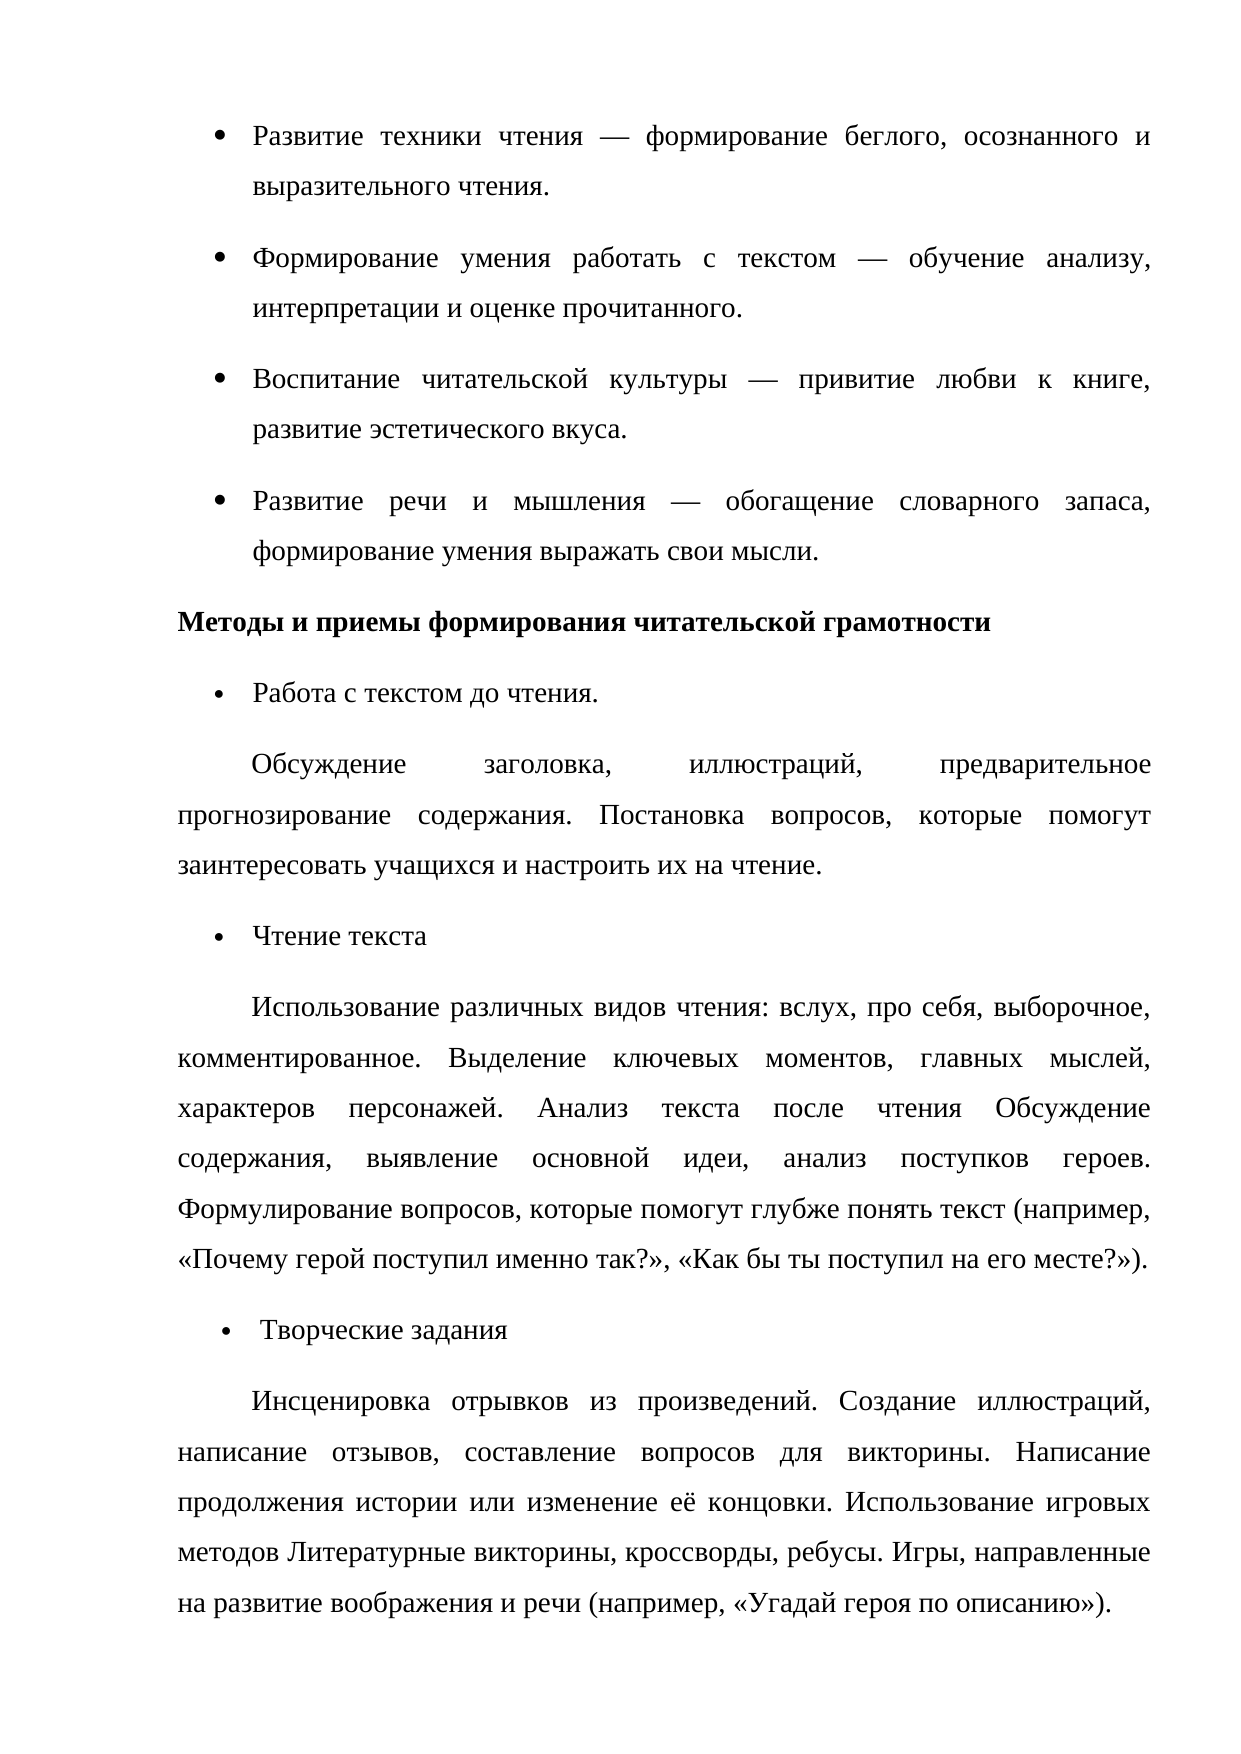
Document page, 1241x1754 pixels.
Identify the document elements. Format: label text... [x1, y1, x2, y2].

text Обсуждение заголовка, иллюстраций, предварительное прогнозирование содержания. Постановка вопросов, которые помогут заинтересовать учащихся и настроить их на чтение. [177, 747, 1152, 881]
list Творческие задания [222, 1312, 1152, 1346]
text Инсценировка отрывков из произведений. Создание иллюстраций, написание отзывов, составление вопросов для викторины. Написание продолжения истории или изменение её концовки. Использование игровых методов Литературные викторины, кроссворды, ребусы. Игры, направленные на развитие воображения и речи (например, «Угадай героя по описанию»). [177, 1383, 1152, 1618]
list Развитие речи и мышления — обогащение словарного запаса, формирование умения выражать свои мысли. [215, 483, 1152, 567]
list Развитие техники чтения — формирование беглого, осознанного и выразительного чтения. [215, 118, 1152, 202]
list Воспитание читательской культуры — привитие любви к книге, развитие эстетического вкуса. [215, 361, 1152, 445]
list Чтение текста [215, 918, 1152, 952]
list Работа с текстом до чтения. [215, 676, 1152, 709]
text Методы и приемы формирования читательской грамотности [177, 604, 1152, 638]
text Использование различных видов чтения: вслух, про себя, выборочное, комментированное. Выделение ключевых моментов, главных мыслей, характеров персонажей. Анализ текста после чтения Обсуждение содержания, выявление основной идеи, анализ поступков героев. Формулирование вопросов, которые помогут глубже понять текст (например, «Почему герой поступил именно так?», «Как бы ты поступил на его месте?»). [177, 989, 1152, 1275]
list Формирование умения работать с текстом — обучение анализу, интерпретации и оценке прочитанного. [215, 240, 1152, 324]
